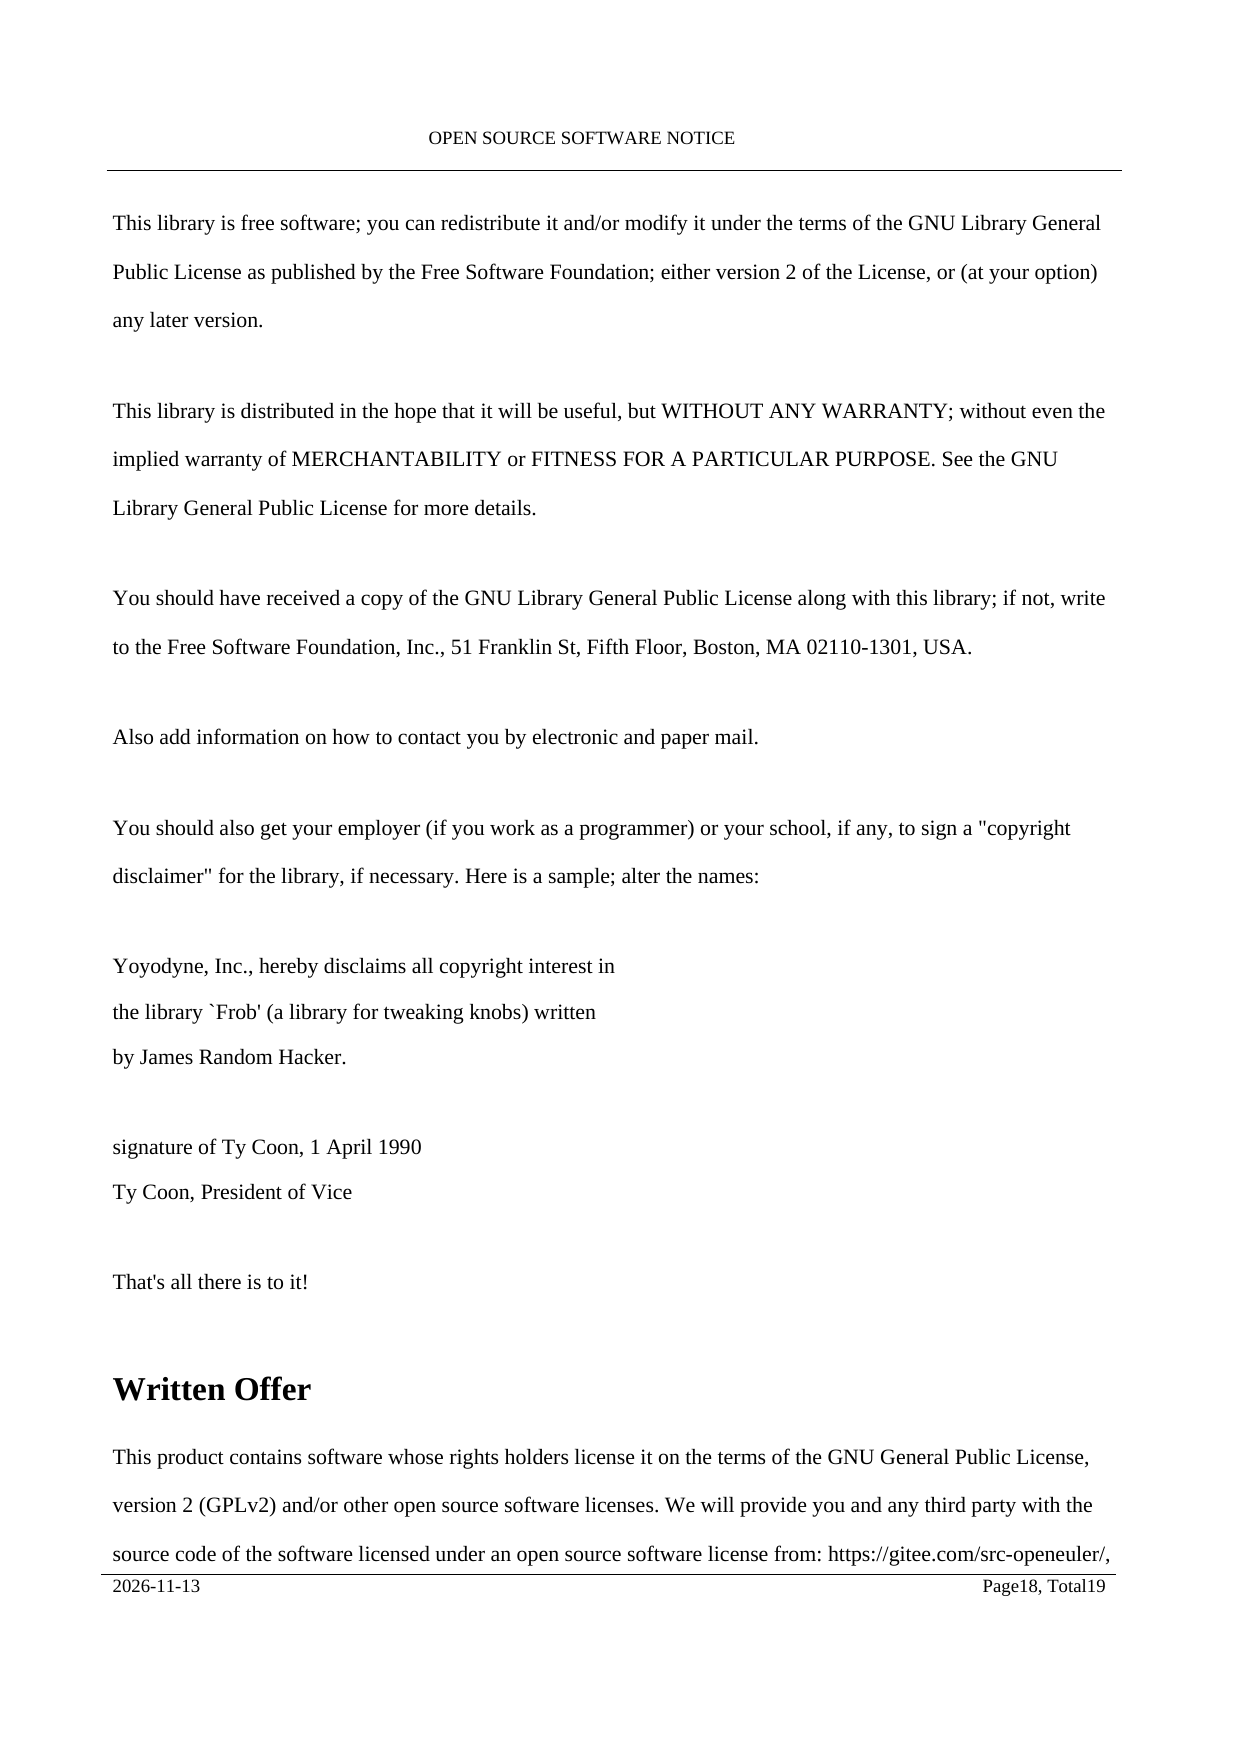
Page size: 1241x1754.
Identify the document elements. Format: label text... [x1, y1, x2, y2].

text by James Random Hacker. [112, 1040, 1128, 1073]
text signature of Ty Coon, 1 April 1990 [112, 1130, 1128, 1163]
text Yoyodyne, Inc., hereby disclaims all copyright interest in [112, 950, 1128, 982]
text Written Offer [112, 1356, 1128, 1421]
text Ty Coon, President of Vice [112, 1175, 1128, 1208]
text You should also get your employer (if you work as a programmer) or your school, if any, to sign a "copyright disclaimer" for the library, if necessary. Here is a sample; alter the names: [112, 811, 1128, 892]
text This library is free software; you can redistribute it and/or modify it under the terms of the GNU Library General Public License as published by the Free Software Foundation; either version 2 of the License, or (at your option) any later version. [112, 206, 1128, 336]
text Also add information on how to contact you by electronic and paper mail. [112, 721, 1128, 753]
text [112, 1440, 1128, 1570]
text You should have received a copy of the GNU Library General Public License along with this library; if not, write to the Free Software Foundation, Inc., 51 Franklin St, Fifth Floor, Boston, MA 02110-1301, USA. [112, 582, 1128, 663]
text That's all there is to it! [112, 1266, 1128, 1298]
text This library is distributed in the hope that it will be useful, but WITHOUT ANY WARRANTY; without even the implied warranty of MERCHANTABILITY or FITNESS FOR A PARTICULAR PURPOSE. See the GNU Library General Public License for more details. [112, 394, 1128, 524]
text the library `Frob' (a library for tweaking knobs) written [112, 995, 1128, 1027]
